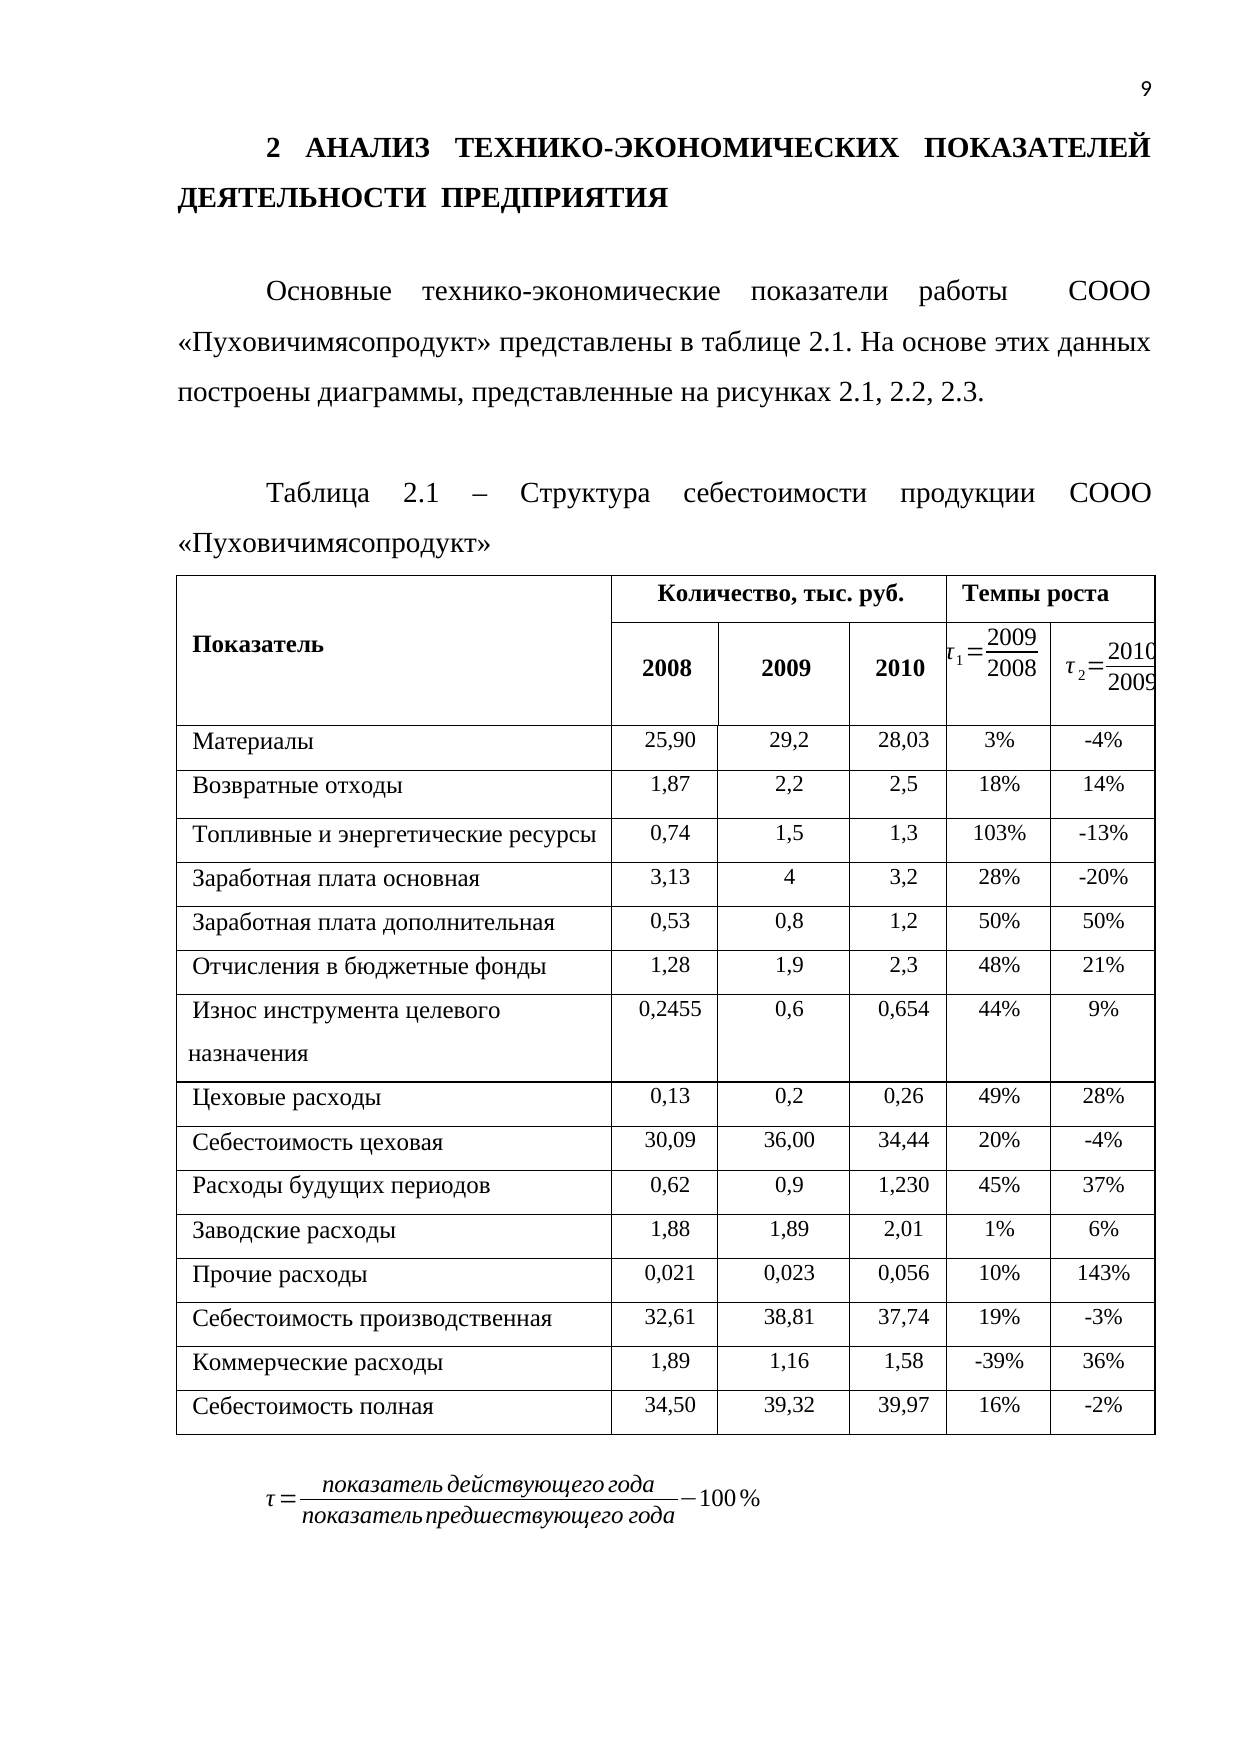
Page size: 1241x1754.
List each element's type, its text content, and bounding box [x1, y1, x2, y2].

table_cell 1,3 [850, 819, 946, 862]
table_cell 1,28 [612, 951, 717, 994]
table_cell 1,88 [612, 1215, 717, 1258]
table_cell 37,74 [850, 1303, 946, 1346]
table_cell 48% [947, 951, 1050, 994]
table_cell 14% [1051, 771, 1154, 818]
table_cell 2009 [719, 623, 849, 725]
table_cell Заработная плата дополнительная [177, 907, 611, 950]
table_cell [1051, 623, 1154, 725]
table_cell Прочие расходы [177, 1259, 611, 1302]
table_cell -4% [1051, 1127, 1154, 1169]
table_cell 21% [1051, 951, 1154, 994]
table_cell 50% [1051, 907, 1154, 950]
table_cell 20% [947, 1127, 1050, 1169]
table_cell Коммерческие расходы [177, 1347, 611, 1390]
table_cell 34,50 [612, 1391, 717, 1434]
table_cell 143% [1051, 1259, 1154, 1302]
table_cell Износ инструмента целевого назначения [177, 995, 611, 1081]
table_cell 0,9 [718, 1171, 849, 1214]
table_cell -2% [1051, 1391, 1154, 1434]
table_cell 30,09 [612, 1127, 717, 1169]
table_cell 1,16 [718, 1347, 849, 1390]
table_cell 0,26 [850, 1083, 946, 1126]
subtitle 2 АНАЛИЗ ТЕХНИКО-ЭКОНОМИЧЕСКИХ ПОКАЗАТЕЛЕЙ ДЕЯТЕЛЬНОСТИ ПРЕДПРИЯТИЯ [177, 130, 1152, 214]
table_cell 0,74 [612, 819, 717, 862]
table_cell 0,62 [612, 1171, 717, 1214]
table_cell 0,654 [850, 995, 946, 1081]
table_cell 3% [947, 726, 1050, 769]
table_cell -20% [1051, 863, 1154, 906]
table_cell 36,00 [718, 1127, 849, 1169]
table_cell 28% [1051, 1083, 1154, 1126]
table_cell 103% [947, 819, 1050, 862]
table_cell 9% [1051, 995, 1154, 1081]
table_cell 0,023 [718, 1259, 849, 1302]
table_cell 0,2 [718, 1083, 849, 1126]
text Таблица 2.1 – Структура себестоимости продукции СООО «Пуховичимясопродукт» [177, 475, 1152, 559]
table_cell 2,3 [850, 951, 946, 994]
table_cell 1,9 [718, 951, 849, 994]
table_cell Себестоимость цеховая [177, 1127, 611, 1169]
table_cell 49% [947, 1083, 1050, 1126]
table_cell 25,90 [612, 726, 717, 769]
table_cell 29,2 [718, 726, 849, 769]
table_cell Себестоимость производственная [177, 1303, 611, 1346]
table_cell 39,32 [718, 1391, 849, 1434]
table_cell 28,03 [850, 726, 946, 769]
table_cell [947, 623, 1050, 725]
table_cell 16% [947, 1391, 1050, 1434]
table_cell 3,13 [612, 863, 717, 906]
table_cell -3% [1051, 1303, 1154, 1346]
table_header Показатель [177, 576, 611, 725]
table_cell 2010 [850, 623, 946, 725]
table_cell 18% [947, 771, 1050, 818]
table_cell 1,58 [850, 1347, 946, 1390]
table_cell 0,53 [612, 907, 717, 950]
table_cell 6% [1051, 1215, 1154, 1258]
table_cell 2,01 [850, 1215, 946, 1258]
table_cell 19% [947, 1303, 1050, 1346]
table_cell 0,6 [718, 995, 849, 1081]
table_cell 1,89 [718, 1215, 849, 1258]
table_cell 50% [947, 907, 1050, 950]
table_cell -13% [1051, 819, 1154, 862]
table_cell Заводские расходы [177, 1215, 611, 1258]
table_cell 10% [947, 1259, 1050, 1302]
table_cell 1% [947, 1215, 1050, 1258]
table_cell -39% [947, 1347, 1050, 1390]
table_cell 32,61 [612, 1303, 717, 1346]
table_cell Себестоимость полная [177, 1391, 611, 1434]
table_cell Цеховые расходы [177, 1083, 611, 1126]
table_cell 1,5 [718, 819, 849, 862]
table_cell 0,021 [612, 1259, 717, 1302]
table_cell Расходы будущих периодов [177, 1171, 611, 1214]
table_cell 45% [947, 1171, 1050, 1214]
table_cell 36% [1051, 1347, 1154, 1390]
table_cell 1,87 [612, 771, 717, 818]
table_cell Заработная плата основная [177, 863, 611, 906]
table_cell 2008 [612, 623, 718, 725]
table_cell 2,5 [850, 771, 946, 818]
table_cell 2,2 [718, 771, 849, 818]
table_cell Отчисления в бюджетные фонды [177, 951, 611, 994]
table_cell 1,230 [850, 1171, 946, 1214]
table_cell 1,2 [850, 907, 946, 950]
table_cell Материалы [177, 726, 611, 769]
table_cell 28% [947, 863, 1050, 906]
table_header Количество, тыс. руб. [612, 576, 946, 622]
table_cell 3,2 [850, 863, 946, 906]
table_cell 0,8 [718, 907, 849, 950]
table_cell 44% [947, 995, 1050, 1081]
table_cell 4 [718, 863, 849, 906]
table_cell 0,13 [612, 1083, 717, 1126]
table_cell -4% [1051, 726, 1154, 769]
table_cell 1,89 [612, 1347, 717, 1390]
table_cell 0,2455 [612, 995, 717, 1081]
table_cell 38,81 [718, 1303, 849, 1346]
table_cell Возвратные отходы [177, 771, 611, 818]
table_cell 0,056 [850, 1259, 946, 1302]
table_cell 37% [1051, 1171, 1154, 1214]
table_header Темпы роста [947, 576, 1154, 622]
table_cell 39,97 [850, 1391, 946, 1434]
table_cell 34,44 [850, 1127, 946, 1169]
table_cell Топливные и энергетические ресурсы [177, 819, 611, 862]
text Основные технико-экономические показатели работы СООО «Пуховичимясопродукт» представлены в таблице 2.1. На основе этих данных построены диаграммы, представленные на рисунках 2.1, 2.2, 2.3. [177, 273, 1152, 408]
